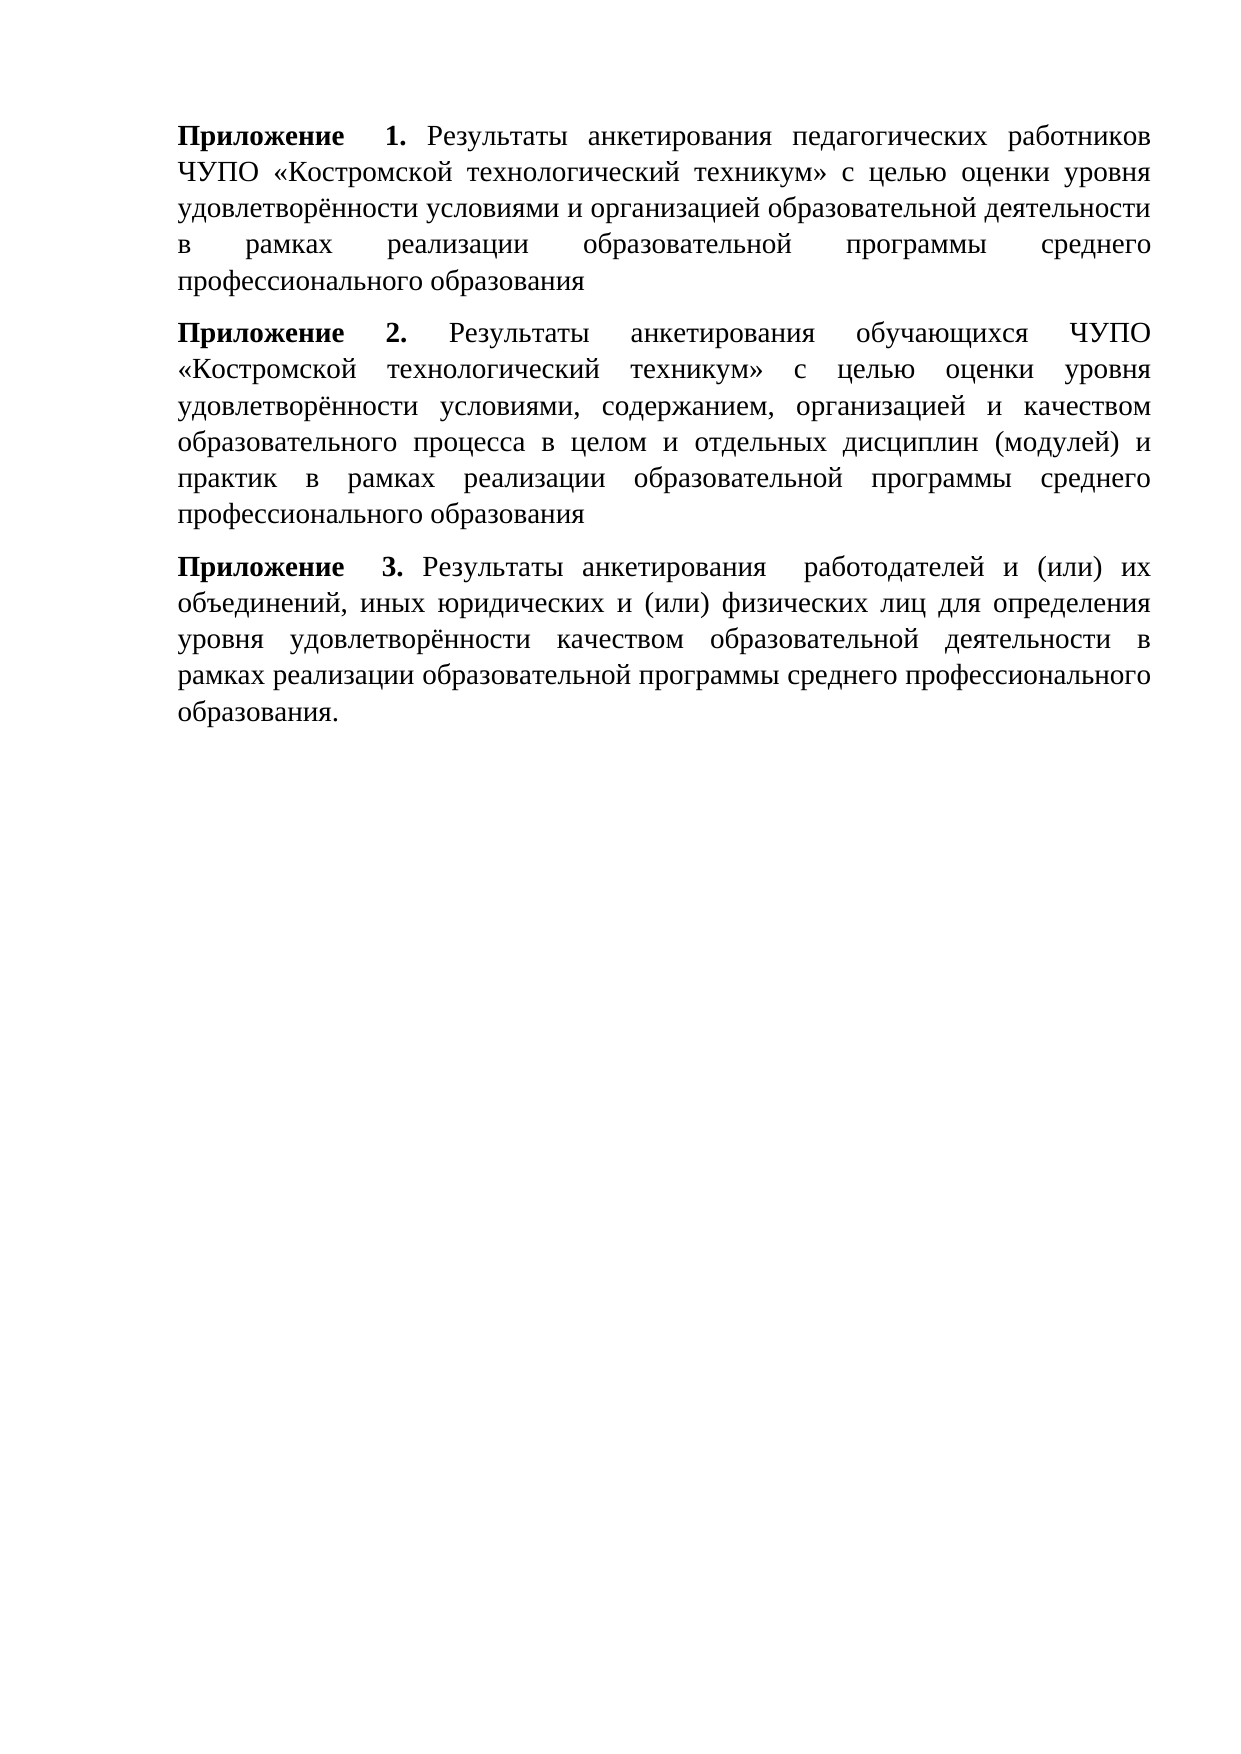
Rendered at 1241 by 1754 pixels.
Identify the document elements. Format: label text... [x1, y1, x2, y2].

text Приложение 1. Результаты анкетирования педагогических работников ЧУПО «Костромской технологический техникум» с целью оценки уровня удовлетворённости условиями и организацией образовательной деятельности в рамках реализации образовательной программы среднего профессионального образования [177, 118, 1152, 296]
text Приложение 3. Результаты анкетирования работодателей и (или) их объединений, иных юридических и (или) физических лиц для определения уровня удовлетворённости качеством образовательной деятельности в рамках реализации образовательной программы среднего профессионального образования. [177, 549, 1152, 727]
text Приложение 2. Результаты анкетирования обучающихся ЧУПО «Костромской технологический техникум» с целью оценки уровня удовлетворённости условиями, содержанием, организацией и качеством образовательного процесса в целом и отдельных дисциплин (модулей) и практик в рамках реализации образовательной программы среднего профессионального образования [177, 316, 1152, 530]
